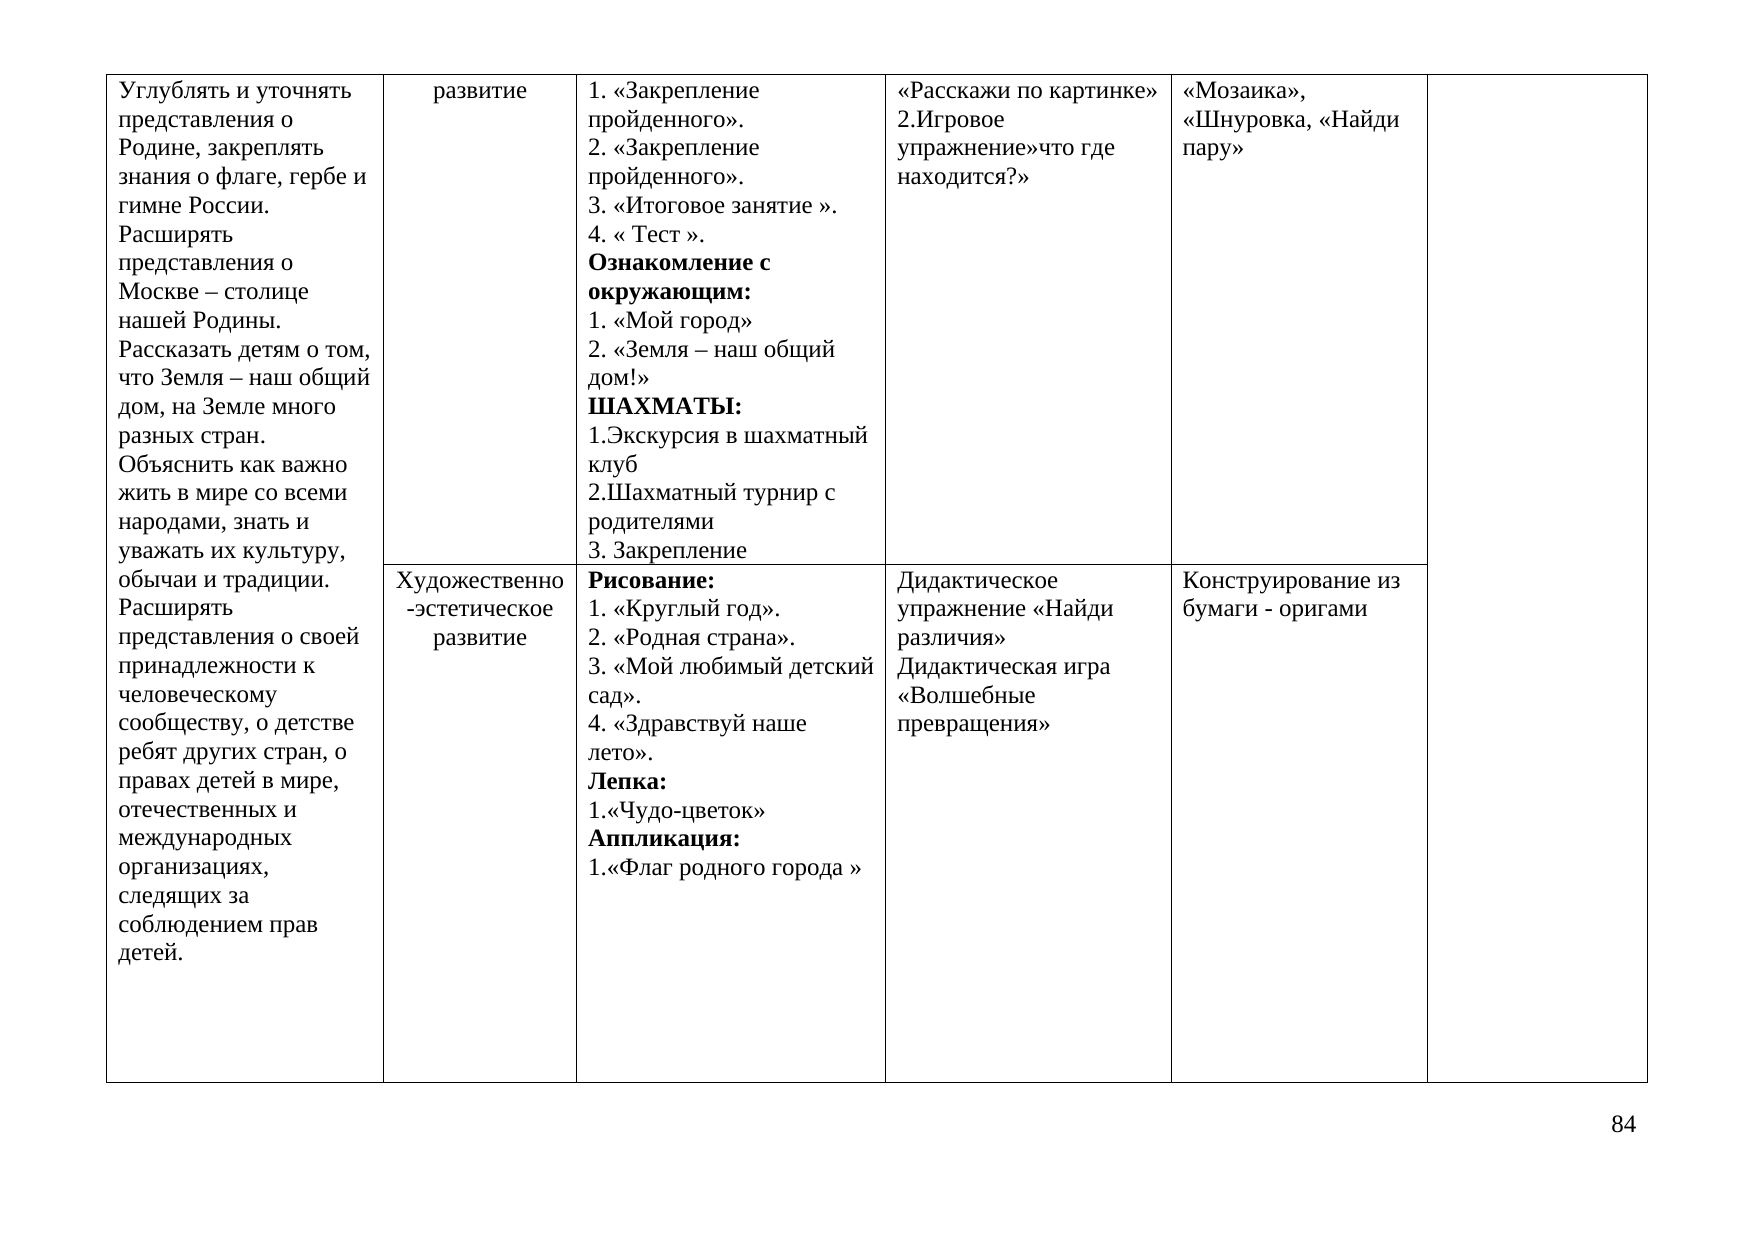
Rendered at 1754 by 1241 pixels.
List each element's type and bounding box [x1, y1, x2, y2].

table_cell [384, 565, 576, 1082]
table_cell [886, 565, 1171, 1082]
table_cell [1172, 565, 1427, 1082]
table_cell [1172, 75, 1427, 564]
table_cell [886, 75, 1171, 564]
table_cell [577, 565, 885, 1082]
table_cell [577, 75, 885, 564]
table_cell [384, 75, 576, 564]
